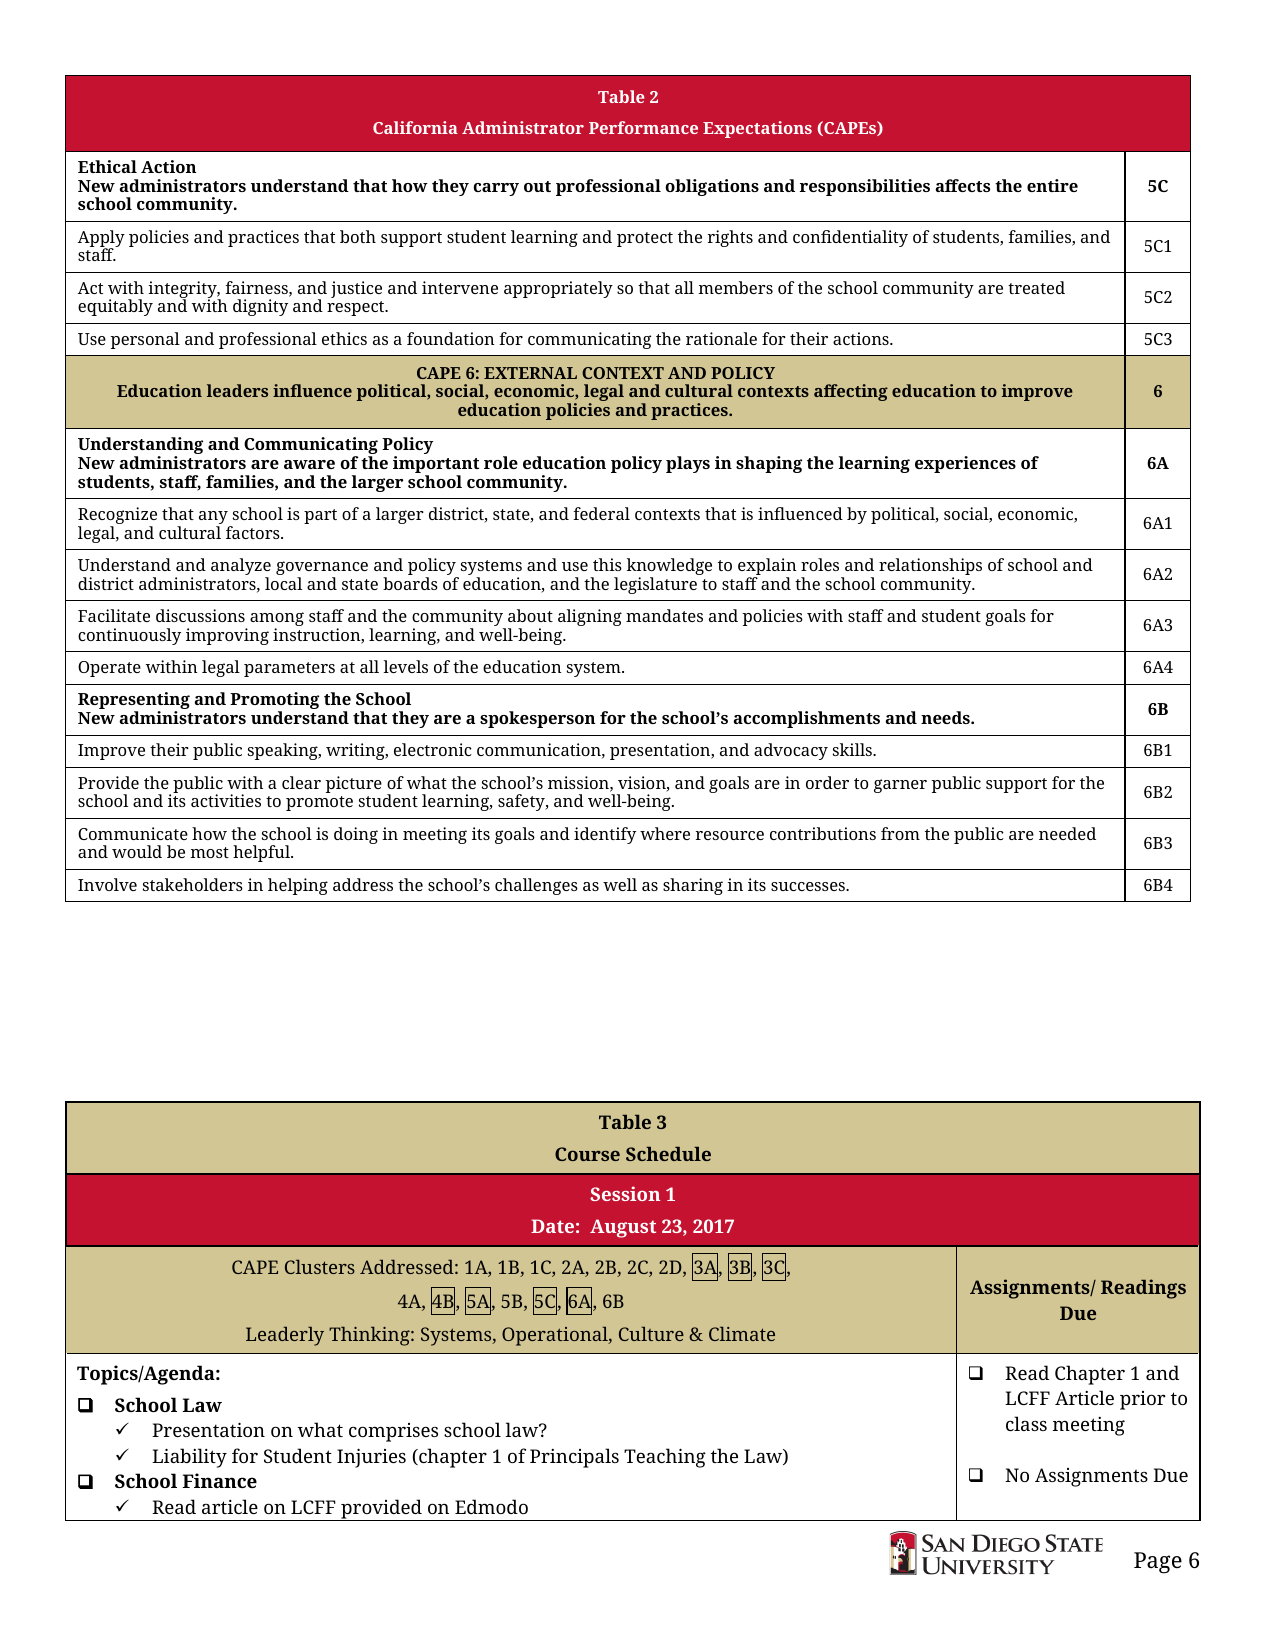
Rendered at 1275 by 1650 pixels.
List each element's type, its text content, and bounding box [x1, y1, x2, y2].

table_cell Act with integrity, fairness, and justice and intervene appropriately so that all members of the school community are treated equitably and with dignity and respect. [66, 273, 1124, 323]
table_cell 6A1 [1126, 499, 1190, 549]
table_cell 6A3 [1126, 601, 1190, 651]
table_cell Representing and Promoting the School New administrators understand that they are a spokesperson for the school’s accomplishments and needs. [66, 685, 1124, 734]
table_cell Operate within legal parameters at all levels of the education system. [66, 652, 1124, 683]
table_cell 5C [1126, 152, 1190, 221]
table_cell Understanding and Communicating Policy New administrators are aware of the important role education policy plays in shaping the learning experiences of students, staff, families, and the larger school community. [66, 429, 1124, 498]
table_cell 6A [1126, 429, 1190, 498]
table_cell Recognize that any school is part of a larger district, state, and federal contexts that is influenced by political, social, economic, legal, and cultural factors. [66, 499, 1124, 549]
table_cell Improve their public speaking, writing, electronic communication, presentation, and advocacy skills. [66, 736, 1124, 767]
table_cell 5C3 [1126, 324, 1190, 355]
table_cell Session 1 Date: August 23, 2017 [67, 1175, 1199, 1245]
picture [889, 1531, 1103, 1575]
table_cell 6B2 [1126, 768, 1190, 818]
table_cell Provide the public with a clear picture of what the school’s mission, vision, and goals are in order to garner public support for the school and its activities to promote student learning, safety, and well-being. [66, 768, 1124, 818]
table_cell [66, 1353, 956, 1519]
table_cell 6A4 [1126, 652, 1190, 683]
table_cell 6B [1126, 685, 1190, 734]
table_cell Assignments/ Readings Due [957, 1245, 1199, 1353]
table_cell CAPE 6: EXTERNAL CONTEXT AND POLICY Education leaders influence political, social, economic, legal and cultural contexts affecting education to improve education policies and practices. [66, 356, 1124, 428]
table_cell Involve stakeholders in helping address the school’s challenges as well as sharing in its successes. [66, 870, 1124, 901]
table_cell Ethical Action New administrators understand that how they carry out professional obligations and responsibilities affects the entire school community. [66, 152, 1124, 221]
table_cell Use personal and professional ethics as a foundation for communicating the rationale for their actions. [66, 324, 1124, 355]
table_cell Understand and analyze governance and policy systems and use this knowledge to explain roles and relationships of school and district administrators, local and state boards of education, and the legislature to staff and the school community. [66, 550, 1124, 600]
table_cell 6B4 [1126, 870, 1190, 901]
table_cell Communicate how the school is doing in meeting its goals and identify where resource contributions from the public are needed and would be most helpful. [66, 819, 1124, 869]
table_header Table 2 California Administrator Performance Expectations (CAPEs) [66, 76, 1190, 151]
table_cell CAPE Clusters Addressed: 1A, 1B, 1C, 2A, 2B, 2C, 2D, 3A, 3B, 3C, 4A, 4B, 5A, 5B, 5C, 6A, 6B Leaderly Thinking: Systems, Operational, Culture & Climate [66, 1247, 956, 1353]
table_cell 5C2 [1126, 273, 1190, 323]
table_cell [957, 1353, 1199, 1519]
table_header Table 3 Course Schedule [67, 1103, 1199, 1173]
table_cell Facilitate discussions among staff and the community about aligning mandates and policies with staff and student goals for continuously improving instruction, learning, and well-being. [66, 601, 1124, 651]
table_cell 6B1 [1126, 736, 1190, 767]
table_cell 6 [1126, 356, 1190, 428]
table_cell 5C1 [1126, 222, 1190, 272]
table_cell Apply policies and practices that both support student learning and protect the rights and confidentiality of students, families, and staff. [66, 222, 1124, 272]
table_cell 6A2 [1126, 550, 1190, 600]
table_cell 6B3 [1126, 819, 1190, 869]
